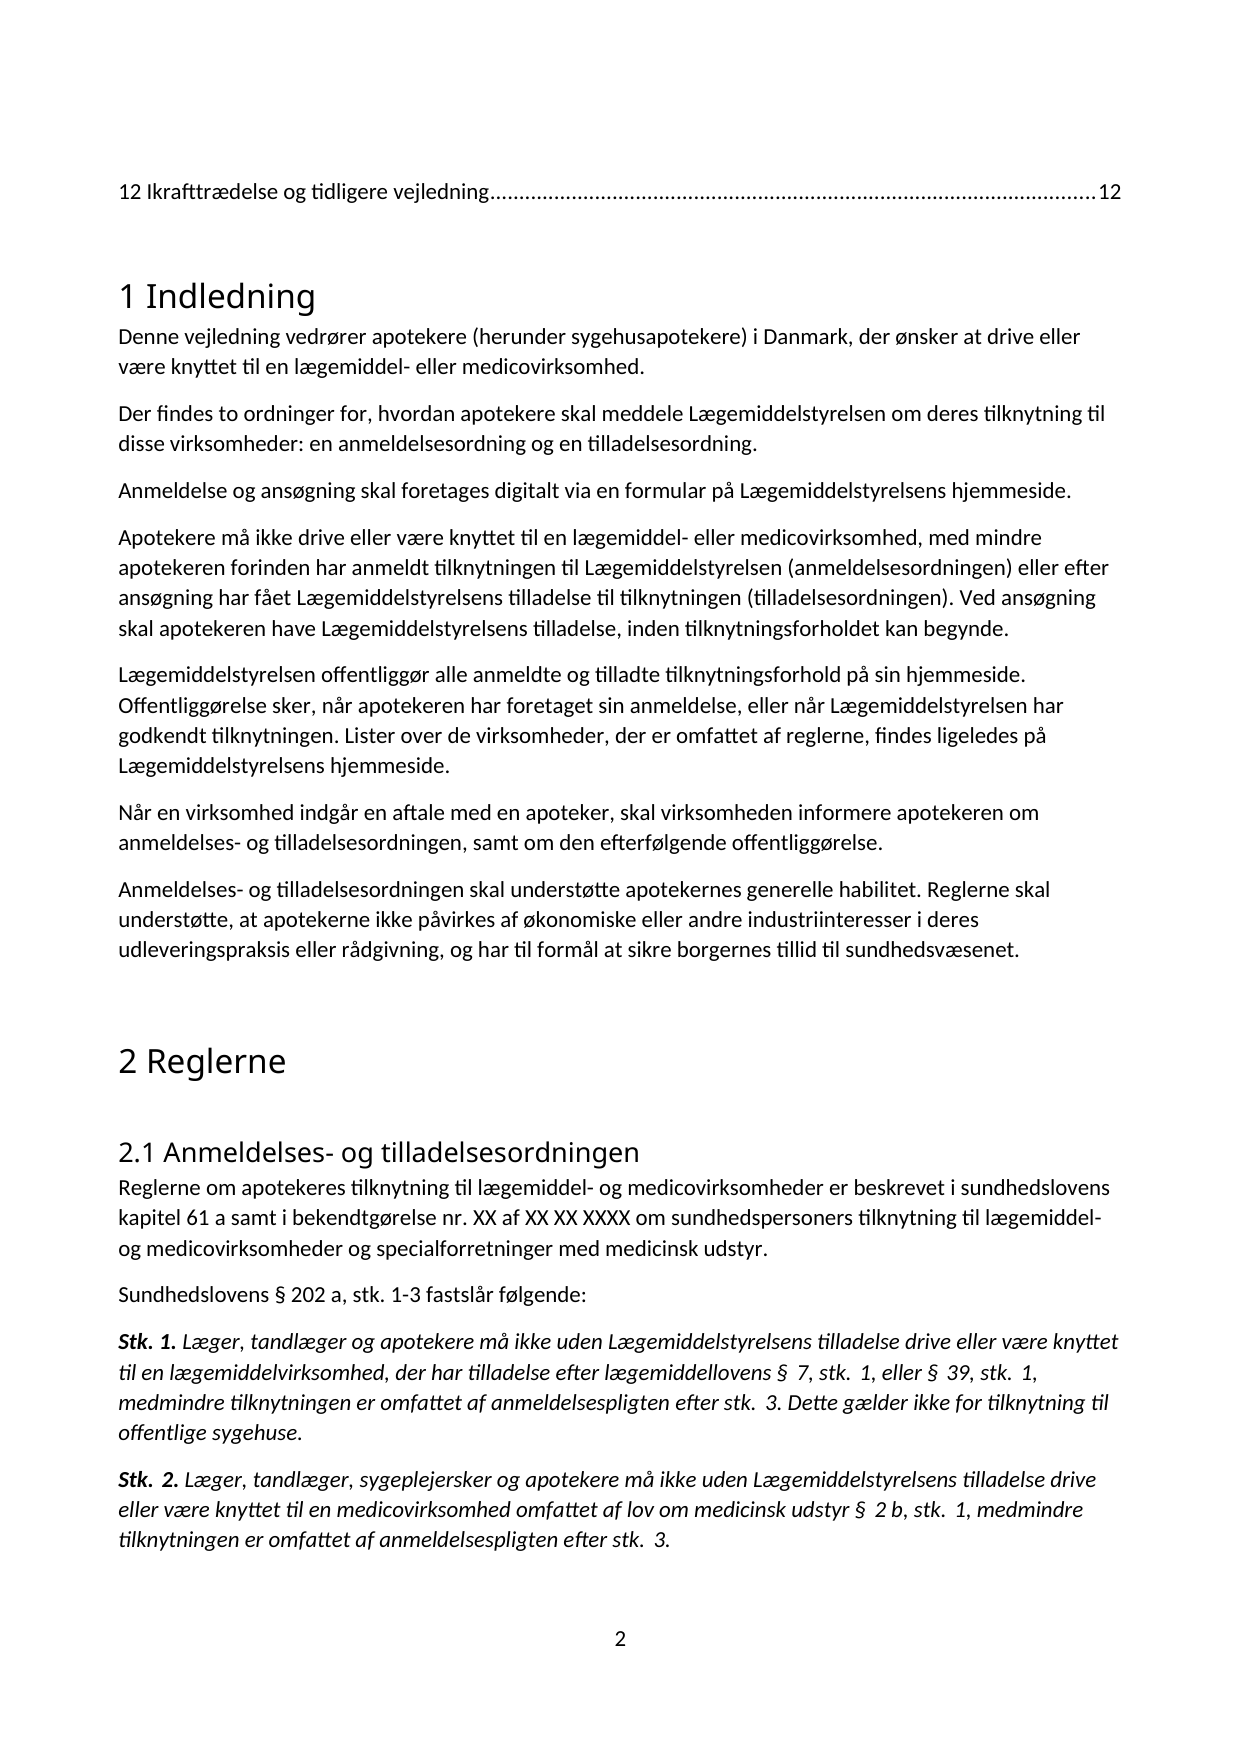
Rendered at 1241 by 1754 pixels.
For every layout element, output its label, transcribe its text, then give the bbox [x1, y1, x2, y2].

text Anmeldelses- og tilladelsesordningen skal understøtte apotekernes generelle habilitet. Reglerne skal understøtte, at apotekerne ikke påvirkes af økonomiske eller andre industriinteresser i deres udleveringspraksis eller rådgivning, og har til formål at sikre borgernes tillid til sundhedsvæsenet. [118, 875, 1122, 963]
text Stk. 2. Læger, tandlæger, sygeplejersker og apotekere må ikke uden Lægemiddelstyrelsens tilladelse drive eller være knyttet til en medicovirksomhed omfattet af lov om medicinsk udstyr § 2 b, stk. 1, medmindre tilknytningen er omfattet af anmeldelsespligten efter stk. 3. [118, 1465, 1122, 1553]
subtitle 2 Reglerne [118, 1038, 1122, 1083]
subtitle 2.1 Anmeldelses- og tilladelsesordningen [118, 1133, 1122, 1170]
text Denne vejledning vedrører apotekere (herunder sygehusapotekere) i Danmark, der ønsker at drive eller være knyttet til en lægemiddel- eller medicovirksomhed. [118, 322, 1122, 380]
text Apotekere må ikke drive eller være knyttet til en lægemiddel- eller medicovirksomhed, med mindre apotekeren forinden har anmeldt tilknytningen til Lægemiddelstyrelsen (anmeldelsesordningen) eller efter ansøgning har fået Lægemiddelstyrelsens tilladelse til tilknytningen (tilladelsesordningen). Ved ansøgning skal apotekeren have Lægemiddelstyrelsens tilladelse, inden tilknytningsforholdet kan begynde. [118, 523, 1122, 642]
text Der findes to ordninger for, hvordan apotekere skal meddele Lægemiddelstyrelsen om deres tilknytning til disse virksomheder: en anmeldelsesordning og en tilladelsesordning. [118, 399, 1122, 457]
text Lægemiddelstyrelsen offentliggør alle anmeldte og tilladte tilknytningsforhold på sin hjemmeside. Offentliggørelse sker, når apotekeren har foretaget sin anmeldelse, eller når Lægemiddelstyrelsen har godkendt tilknytningen. Lister over de virksomheder, der er omfattet af reglerne, findes ligeledes på Lægemiddelstyrelsens hjemmeside. [118, 661, 1122, 779]
subtitle 1 Indledning [118, 273, 1122, 318]
text Sundhedslovens § 202 a, stk. 1-3 fastslår følgende: [118, 1281, 1122, 1308]
text Stk. 1. Læger, tandlæger og apotekere må ikke uden Lægemiddelstyrelsens tilladelse drive eller være knyttet til en lægemiddelvirksomhed, der har tilladelse efter lægemiddellovens § 7, stk. 1, eller § 39, stk. 1, medmindre tilknytningen er omfattet af anmeldelsespligten efter stk. 3. Dette gælder ikke for tilknytning til offentlige sygehuse. [118, 1327, 1122, 1446]
text Reglerne om apotekeres tilknytning til lægemiddel- og medicovirksomheder er beskrevet i sundhedslovens kapitel 61 a samt i bekendtgørelse nr. XX af XX XX XXXX om sundhedspersoners tilknytning til lægemiddel- og medicovirksomheder og specialforretninger med medicinsk udstyr. [118, 1173, 1122, 1262]
text Anmeldelse og ansøgning skal foretages digitalt via en formular på Lægemiddelstyrelsens hjemmeside. [118, 476, 1122, 504]
text Når en virksomhed indgår en aftale med en apoteker, skal virksomheden informere apotekeren om anmeldelses- og tilladelsesordningen, samt om den efterfølgende offentliggørelse. [118, 798, 1122, 856]
